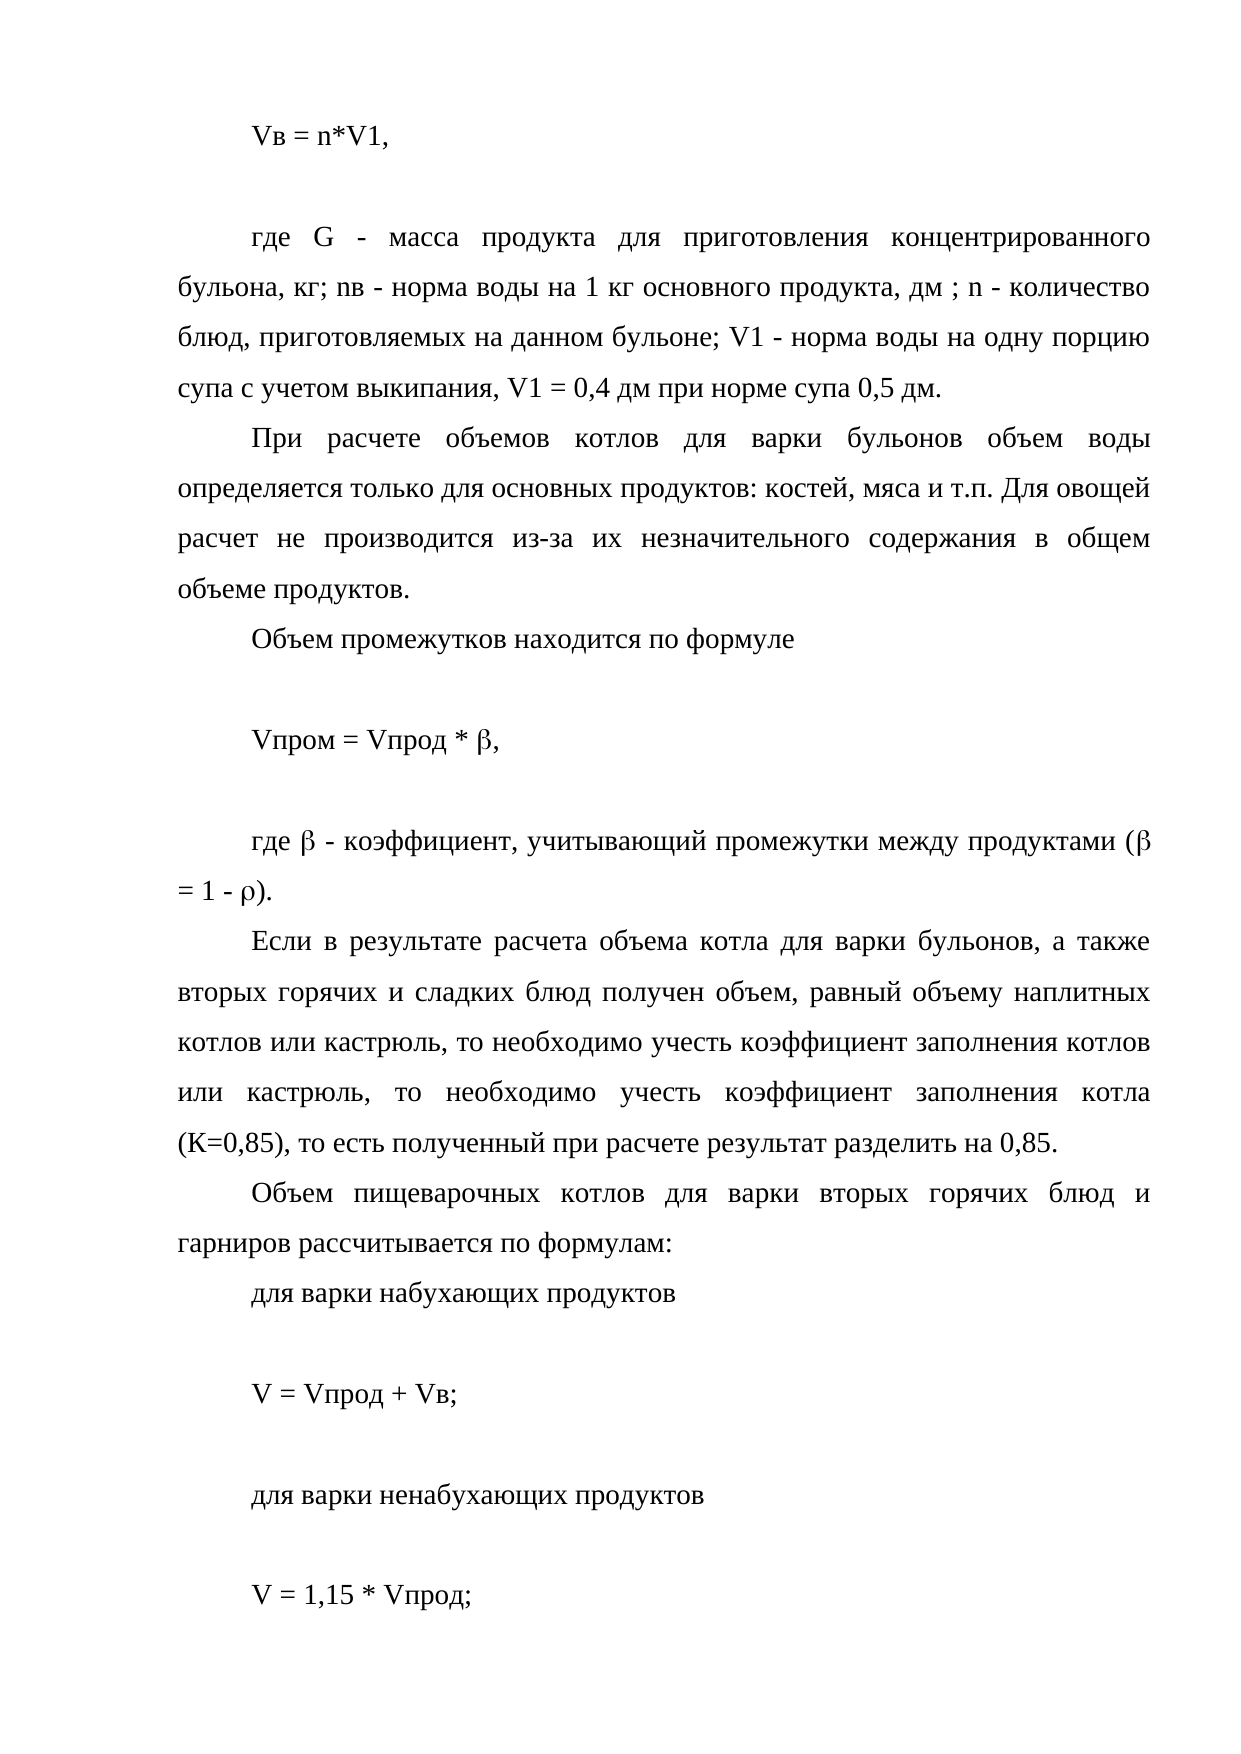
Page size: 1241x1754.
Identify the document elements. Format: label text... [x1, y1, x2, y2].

text Объем пищеварочных котлов для варки вторых горячих блюд и гарниров рассчитывается по формулам: [177, 1175, 1152, 1259]
text где - коэффициент, учитывающий промежутки между продуктами ( = 1 - ). [177, 823, 1152, 907]
text для варки ненабухающих продуктов [177, 1477, 1152, 1510]
text где G - масса продукта для приготовления концентрированного бульона, кг; nв - норма воды на основного продукта, дм ; n - количество блюд, приготовляемых на данном бульоне; V1 - норма воды на одну порцию супа с учетом выкипания, V1 = 0,4 дм при норме супа 0,5 дм. [177, 219, 1152, 403]
text Vв = n*V1, [177, 118, 1152, 152]
text Объем промежутков находится по формуле [177, 621, 1152, 655]
text V = 1,15 * Vпрод; [177, 1577, 1152, 1611]
text для варки набухающих продуктов [177, 1276, 1152, 1309]
text Если в результате расчета объема котла для варки бульонов, а также вторых горячих и сладких блюд получен объем, равный объему наплитных котлов или кастрюль, то необходимо учесть коэффициент заполнения котлов или кастрюль, то необходимо учесть коэффициент заполнения котла (К=0,85), то есть полученный при расчете результат разделить на 0,85. [177, 923, 1152, 1158]
text Vпром = Vпрод * , [177, 722, 1152, 756]
text При расчете объемов котлов для варки бульонов объем воды определяется только для основных продуктов: костей, мяса и т.п. Для овощей расчет не производится из-за их незначительного содержания в общем объеме продуктов. [177, 420, 1152, 604]
text V = Vпрод + Vв; [177, 1376, 1152, 1410]
